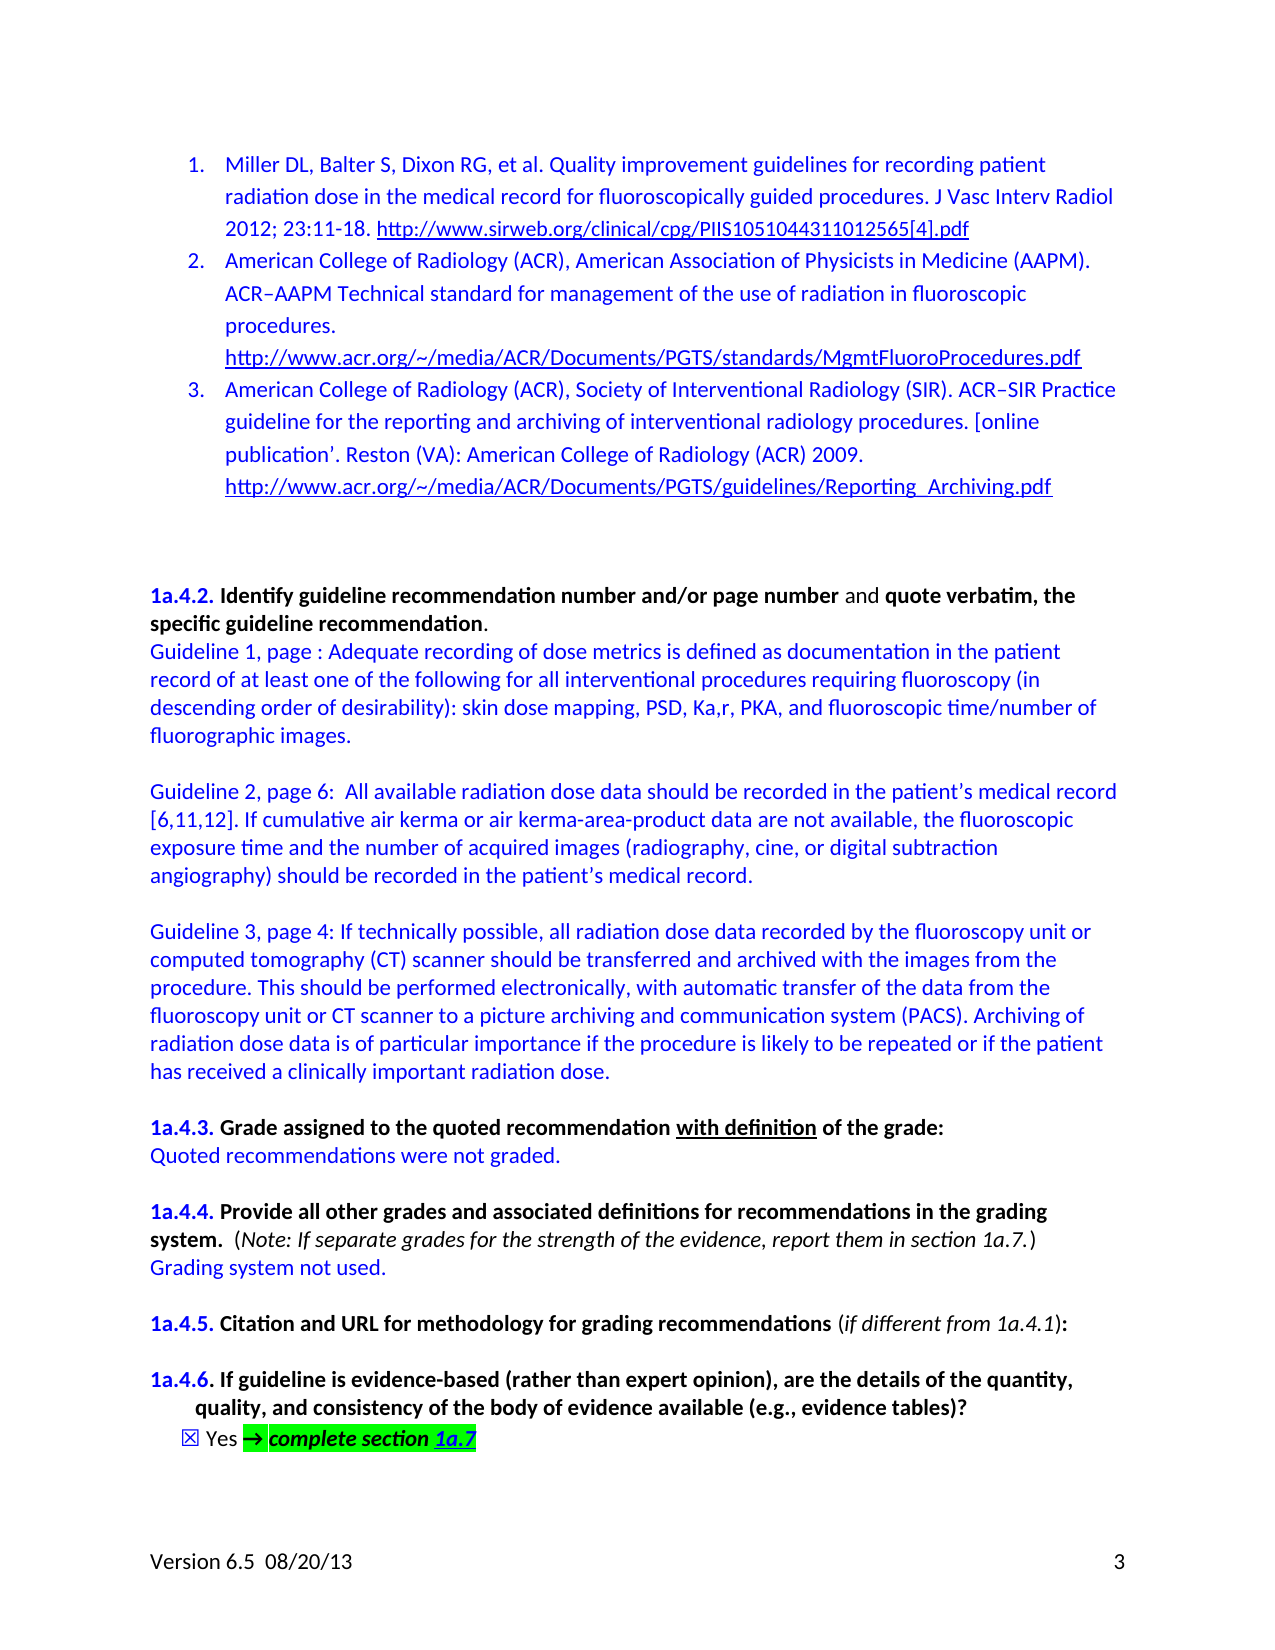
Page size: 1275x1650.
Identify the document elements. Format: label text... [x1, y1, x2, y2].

text Guideline 3, page 4: If technically possible, all radiation dose data recorded by the fluoroscopy unit or computed tomography (CT) scanner should be transferred and archived with the images from the procedure. This should be performed electronically, with automatic transfer of the data from the fluoroscopy unit or CT scanner to a picture archiving and communication system (PACS). Archiving of radiation dose data is of particular importance if the procedure is likely to be repeated or if the patient has received a clinically important radiation dose. [150, 917, 1125, 1085]
text Quoted recommendations were not graded. [150, 1141, 1125, 1169]
text Guideline 1, page : Adequate recording of dose metrics is defined as documentation in the patient record of at least one of the following for all interventional procedures requiring fluoroscopy (in descending order of desirability): skin dose mapping, PSD, Ka,r, PKA, and fluoroscopic time/number of fluorographic images. [150, 637, 1125, 749]
list American College of Radiology (ACR), American Association of Physicists in Medicine (AAPM). ACR–AAPM Technical standard for management of the use of radiation in fluoroscopic procedures. http://www.acr.org/~/media/ACR/Documents/PGTS/standards/MgmtFluoroProcedures.pdf [187, 247, 1125, 371]
text Yes → complete section 1a.7 [180, 1422, 1125, 1453]
list American College of Radiology (ACR), Society of Interventional Radiology (SIR). ACR–SIR Practice guideline for the reporting and archiving of interventional radiology procedures. [online publication’. Reston (VA): American College of Radiology (ACR) 2009. http://www.acr.org/~/media/ACR/Documents/PGTS/guidelines/Reporting_Archiving.pdf [187, 375, 1125, 500]
text 1a.4.6. If guideline is evidence-based (rather than expert opinion), are the details of the quantity, quality, and consistency of the body of evidence available (e.g., evidence tables)? [150, 1366, 1125, 1422]
text 1a.4.5. Citation and URL for methodology for grading recommendations (if different from 1a.4.1): [150, 1309, 1125, 1337]
list Miller DL, Balter S, Dixon RG, et al. Quality improvement guidelines for recording patient radiation dose in the medical record for fluoroscopically guided procedures. J Vasc Interv Radiol 2012; 23:11-18. http://www.sirweb.org/clinical/cpg/PIIS1051044311012565[4].pdf [187, 150, 1125, 242]
text 1a.4.3. Grade assigned to the quoted recommendation with definition of the grade: [150, 1113, 1125, 1141]
text Guideline 2, page 6: All available radiation dose data should be recorded in the patient’s medical record [6,11,12]. If cumulative air kerma or air kerma-area-product data are not available, the fluoroscopic exposure time and the number of acquired images (radiography, cine, or digital subtraction angiography) should be recorded in the patient’s medical record. [150, 777, 1125, 889]
text Grading system not used. [150, 1253, 1125, 1281]
text 1a.4.2. Identify guideline recommendation number and/or page number and quote verbatim, the specific guideline recommendation. [150, 581, 1125, 637]
text 1a.4.4. Provide all other grades and associated definitions for recommendations in the grading system. (Note: If separate grades for the strength of the evidence, report them in section 1a.7.) [150, 1197, 1125, 1253]
